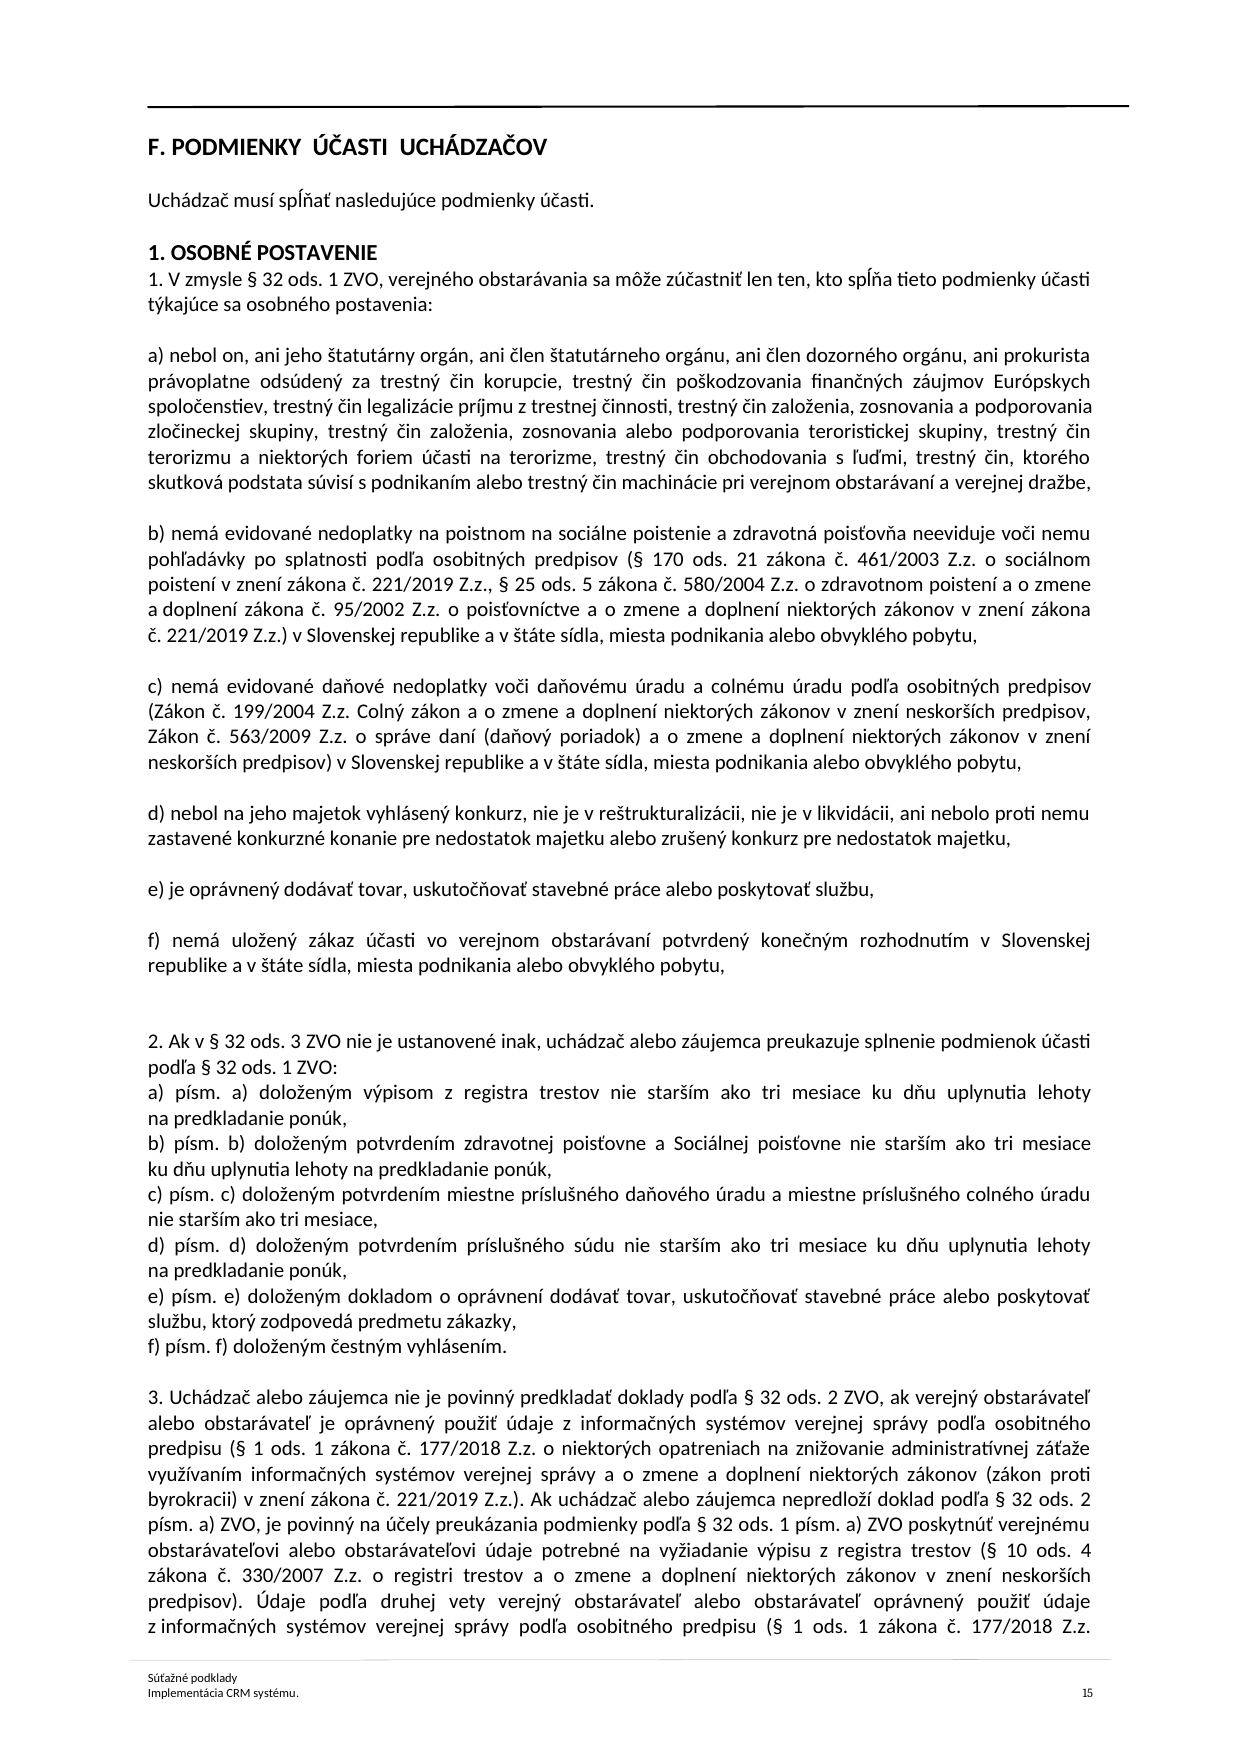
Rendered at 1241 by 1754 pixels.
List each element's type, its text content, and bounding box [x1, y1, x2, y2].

text c) nemá evidované daňové nedoplatky voči daňovému úradu a colnému úradu podľa osobitných predpisov (Zákon č. 199/2004 Z.z. Colný zákon a o zmene a doplnení niektorých zákonov v znení neskorších predpisov, Zákon č. 563/2009 Z.z. o správe daní (daňový poriadok) a o zmene a doplnení niektorých zákonov v znení neskorších predpisov) v Slovenskej republike a v štáte sídla, miesta podnikania alebo obvyklého pobytu, [148, 673, 1092, 774]
text F. PODMIENKY ÚČASTI UCHÁDZAČOV [148, 131, 1092, 162]
text e) písm. e) doloženým dokladom o oprávnení dodávať tovar, uskutočňovať stavebné práce alebo poskytovať službu, ktorý zodpovedá predmetu zákazky, [148, 1283, 1092, 1334]
text b) písm. b) doloženým potvrdením zdravotnej poisťovne a Sociálnej poisťovne nie starším ako tri mesiace ku dňu uplynutia lehoty na predkladanie ponúk, [148, 1130, 1092, 1181]
text Uchádzač musí spĺňať nasledujúce podmienky účasti. [148, 187, 1092, 213]
text f) písm. f) doloženým čestným vyhlásením. [148, 1334, 1092, 1359]
text 1. OSOBNÉ POSTAVENIE [148, 238, 1092, 266]
text b) nemá evidované nedoplatky na poistnom na sociálne poistenie a zdravotná poisťovňa neeviduje voči nemu pohľadávky po splatnosti podľa osobitných predpisov (§ 170 ods. 21 zákona č. 461/2003 Z.z. o sociálnom poistení v znení zákona č. 221/2019 Z.z., § 25 ods. 5 zákona č. 580/2004 Z.z. o zdravotnom poistení a o zmene a doplnení zákona č. 95/2002 Z.z. o poisťovníctve a o zmene a doplnení niektorých zákonov v znení zákona č. 221/2019 Z.z.) v Slovenskej republike a v štáte sídla, miesta podnikania alebo obvyklého pobytu, [148, 520, 1092, 647]
text a) nebol on, ani jeho štatutárny orgán, ani člen štatutárneho orgánu, ani člen dozorného orgánu, ani prokurista právoplatne odsúdený za trestný čin korupcie, trestný čin poškodzovania finančných záujmov Európskych spoločenstiev, trestný čin legalizácie príjmu z trestnej činnosti, trestný čin založenia, zosnovania a podporovania zločineckej skupiny, trestný čin založenia, zosnovania alebo podporovania teroristickej skupiny, trestný čin terorizmu a niektorých foriem účasti na terorizme, trestný čin obchodovania s ľuďmi, trestný čin, ktorého skutková podstata súvisí s podnikaním alebo trestný čin machinácie pri verejnom obstarávaní a verejnej dražbe, [148, 342, 1092, 495]
text 1. V zmysle § 32 ods. 1 ZVO, verejného obstarávania sa môže zúčastniť len ten, kto spĺňa tieto podmienky účasti týkajúce sa osobného postavenia: [148, 266, 1092, 317]
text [148, 1384, 1092, 1639]
text d) písm. d) doloženým potvrdením príslušného súdu nie starším ako tri mesiace ku dňu uplynutia lehoty na predkladanie ponúk, [148, 1232, 1092, 1283]
text c) písm. c) doloženým potvrdením miestne príslušného daňového úradu a miestne príslušného colného úradu nie starším ako tri mesiace, [148, 1181, 1092, 1232]
text 2. Ak v § 32 ods. 3 ZVO nie je ustanovené inak, uchádzač alebo záujemca preukazuje splnenie podmienok účasti podľa § 32 ods. 1 ZVO: [148, 1029, 1092, 1079]
text a) písm. a) doloženým výpisom z registra trestov nie starším ako tri mesiace ku dňu uplynutia lehoty na predkladanie ponúk, [148, 1079, 1092, 1130]
text f) nemá uložený zákaz účasti vo verejnom obstarávaní potvrdený konečným rozhodnutím v Slovenskej republike a v štáte sídla, miesta podnikania alebo obvyklého pobytu, [148, 927, 1092, 978]
text d) nebol na jeho majetok vyhlásený konkurz, nie je v reštrukturalizácii, nie je v likvidácii, ani nebolo proti nemu zastavené konkurzné konanie pre nedostatok majetku alebo zrušený konkurz pre nedostatok majetku, [148, 800, 1092, 851]
text e) je oprávnený dodávať tovar, uskutočňovať stavebné práce alebo poskytovať službu, [148, 876, 1092, 902]
